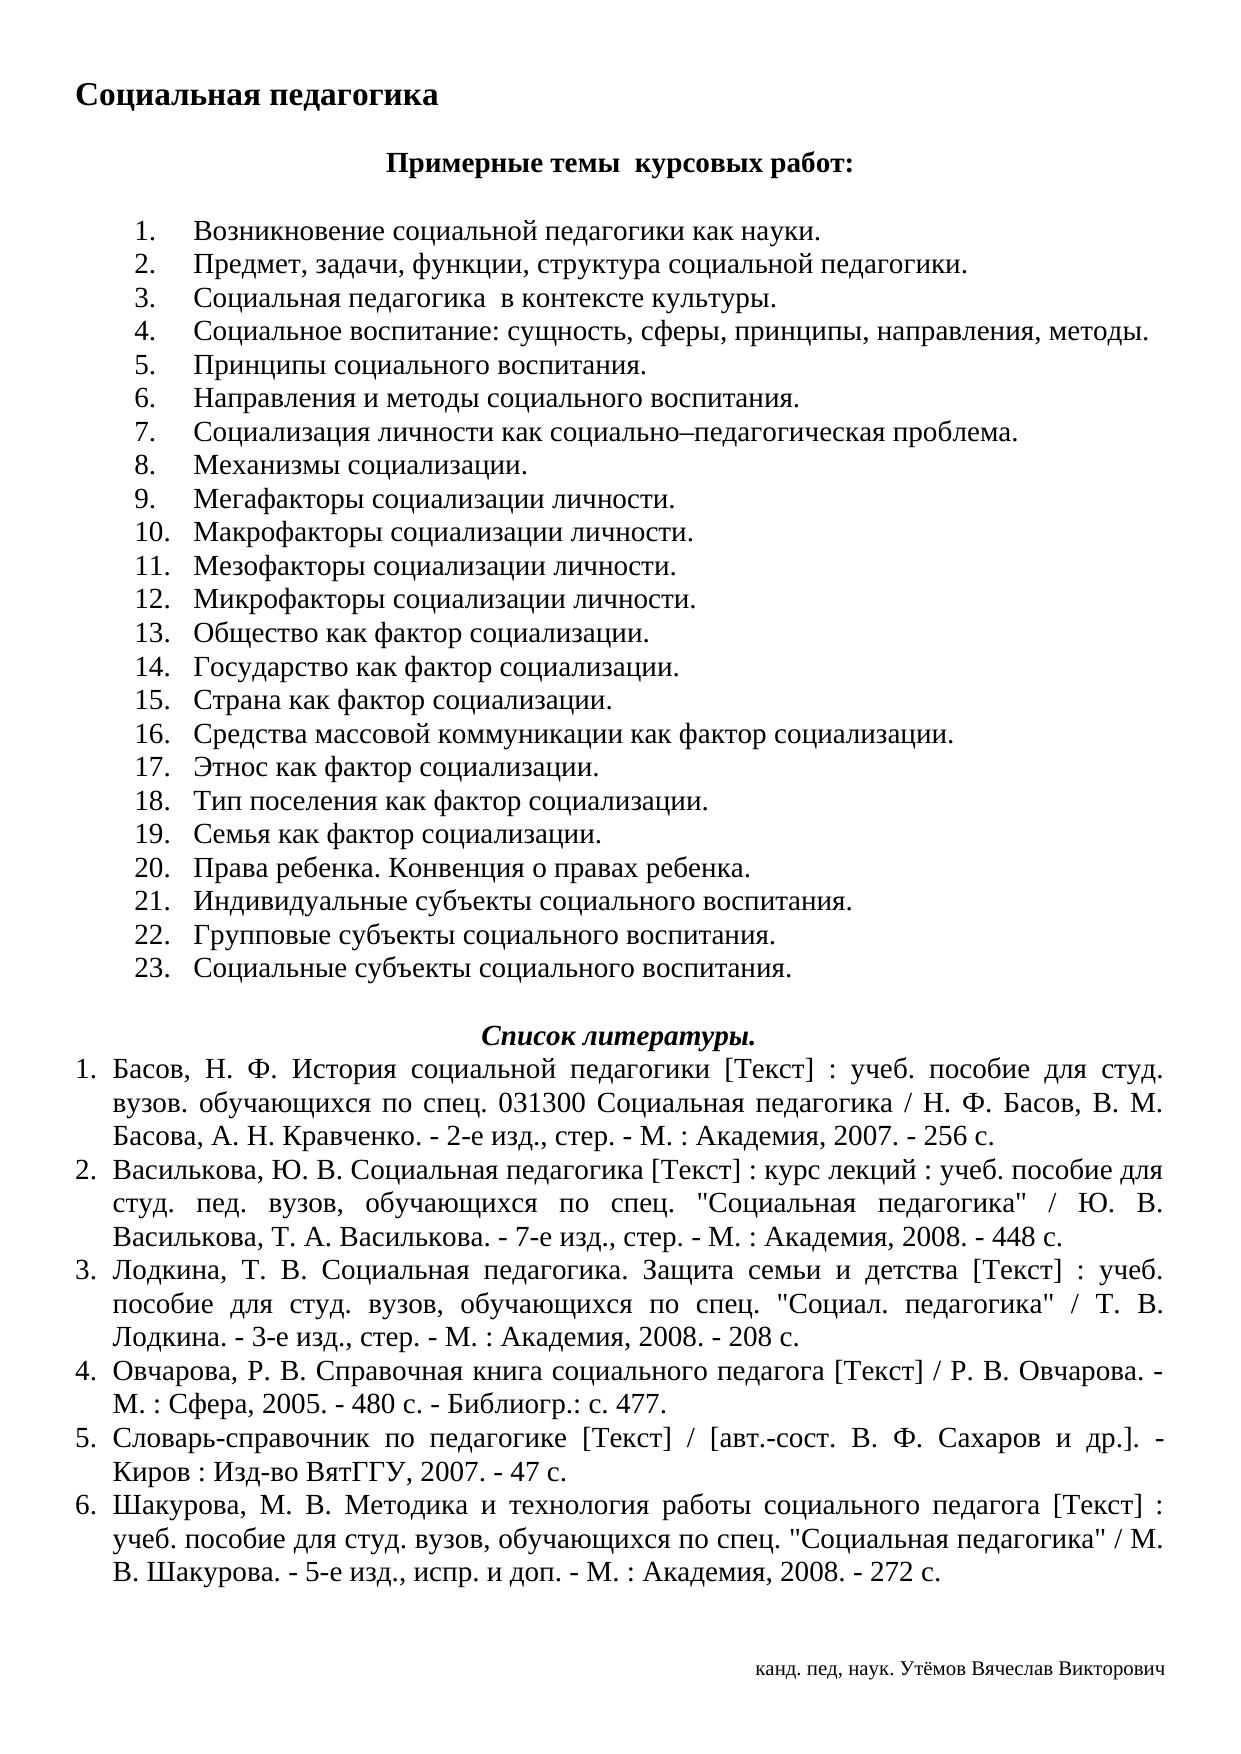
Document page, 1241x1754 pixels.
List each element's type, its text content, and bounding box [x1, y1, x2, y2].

text Список литературы. [75, 1018, 1165, 1051]
list Групповые субъекты социального воспитания. [75, 917, 1165, 951]
list Общество как фактор социализации. [75, 615, 1165, 649]
list Овчарова, Р. В. Справочная книга социального педагога [Текст] / Р. В. Овчарова. - М. : Сфера, 2005. - 480 с. - Библиогр.: с. 477. [75, 1353, 1165, 1420]
list Василькова, Ю. В. Социальная педагогика [Текст] : курс лекций : учеб. пособие для студ. пед. вузов, обучающихся по спец. "Социальная педагогика" / Ю. В. Василькова, Т. А. Василькова. - 7-е изд., стер. - М. : Академия, 2008. - 448 с. [75, 1152, 1165, 1252]
list Возникновение социальной педагогики как науки. [75, 213, 1165, 246]
list Словарь-справочник по педагогике [Текст] / [авт.-сост. В. Ф. Сахаров и др.]. - Киров : Изд-во ВятГГУ, 2007. - 47 с. [75, 1420, 1165, 1487]
list Социальная педагогика в контексте культуры. [75, 280, 1165, 313]
list Мегафакторы социализации личности. [75, 481, 1165, 514]
list Средства массовой коммуникации как фактор социализации. [75, 716, 1165, 749]
list Басов, Н. Ф. История социальной педагогики [Текст] : учеб. пособие для студ. вузов. обучающихся по спец. 031300 Социальная педагогика / Н. Ф. Басов, В. М. Басова, А. Н. Кравченко. - 2-е изд., стер. - М. : Академия, 2007. - 256 с. [75, 1051, 1165, 1152]
list Лодкина, Т. В. Социальная педагогика. Защита семьи и детства [Текст] : учеб. пособие для студ. вузов, обучающихся по спец. "Социал. педагогика" / Т. В. Лодкина. - 3-е изд., стер. - М. : Академия, 2008. - 208 с. [75, 1252, 1165, 1353]
list Этнос как фактор социализации. [75, 749, 1165, 783]
list Принципы социального воспитания. [75, 347, 1165, 380]
list Тип поселения как фактор социализации. [75, 783, 1165, 816]
list Семья как фактор социализации. [75, 816, 1165, 850]
list Макрофакторы социализации личности. [75, 514, 1165, 548]
list Шакурова, М. В. Методика и технология работы социального педагога [Текст] : учеб. пособие для студ. вузов, обучающихся по спец. "Социальная педагогика" / М. В. Шакурова. - 5-е изд., испр. и доп. - М. : Академия, 2008. - 272 с. [75, 1487, 1165, 1588]
list Направления и методы социального воспитания. [75, 380, 1165, 414]
list Государство как фактор социализации. [75, 649, 1165, 682]
list Предмет, задачи, функции, структура социальной педагогики. [75, 246, 1165, 280]
list Микрофакторы социализации личности. [75, 582, 1165, 615]
list Мезофакторы социализации личности. [75, 548, 1165, 582]
list Социальные субъекты социального воспитания. [75, 951, 1165, 984]
list Механизмы социализации. [75, 447, 1165, 481]
list Индивидуальные субъекты социального воспитания. [75, 883, 1165, 917]
list Права ребенка. Конвенция о правах ребенка. [75, 850, 1165, 883]
list Страна как фактор социализации. [75, 682, 1165, 716]
list Социализация личности как социально–педагогическая проблема. [75, 414, 1165, 447]
list Социальное воспитание: сущность, сферы, принципы, направления, методы. [75, 313, 1165, 347]
text Примерные темы курсовых работ: [75, 146, 1165, 179]
